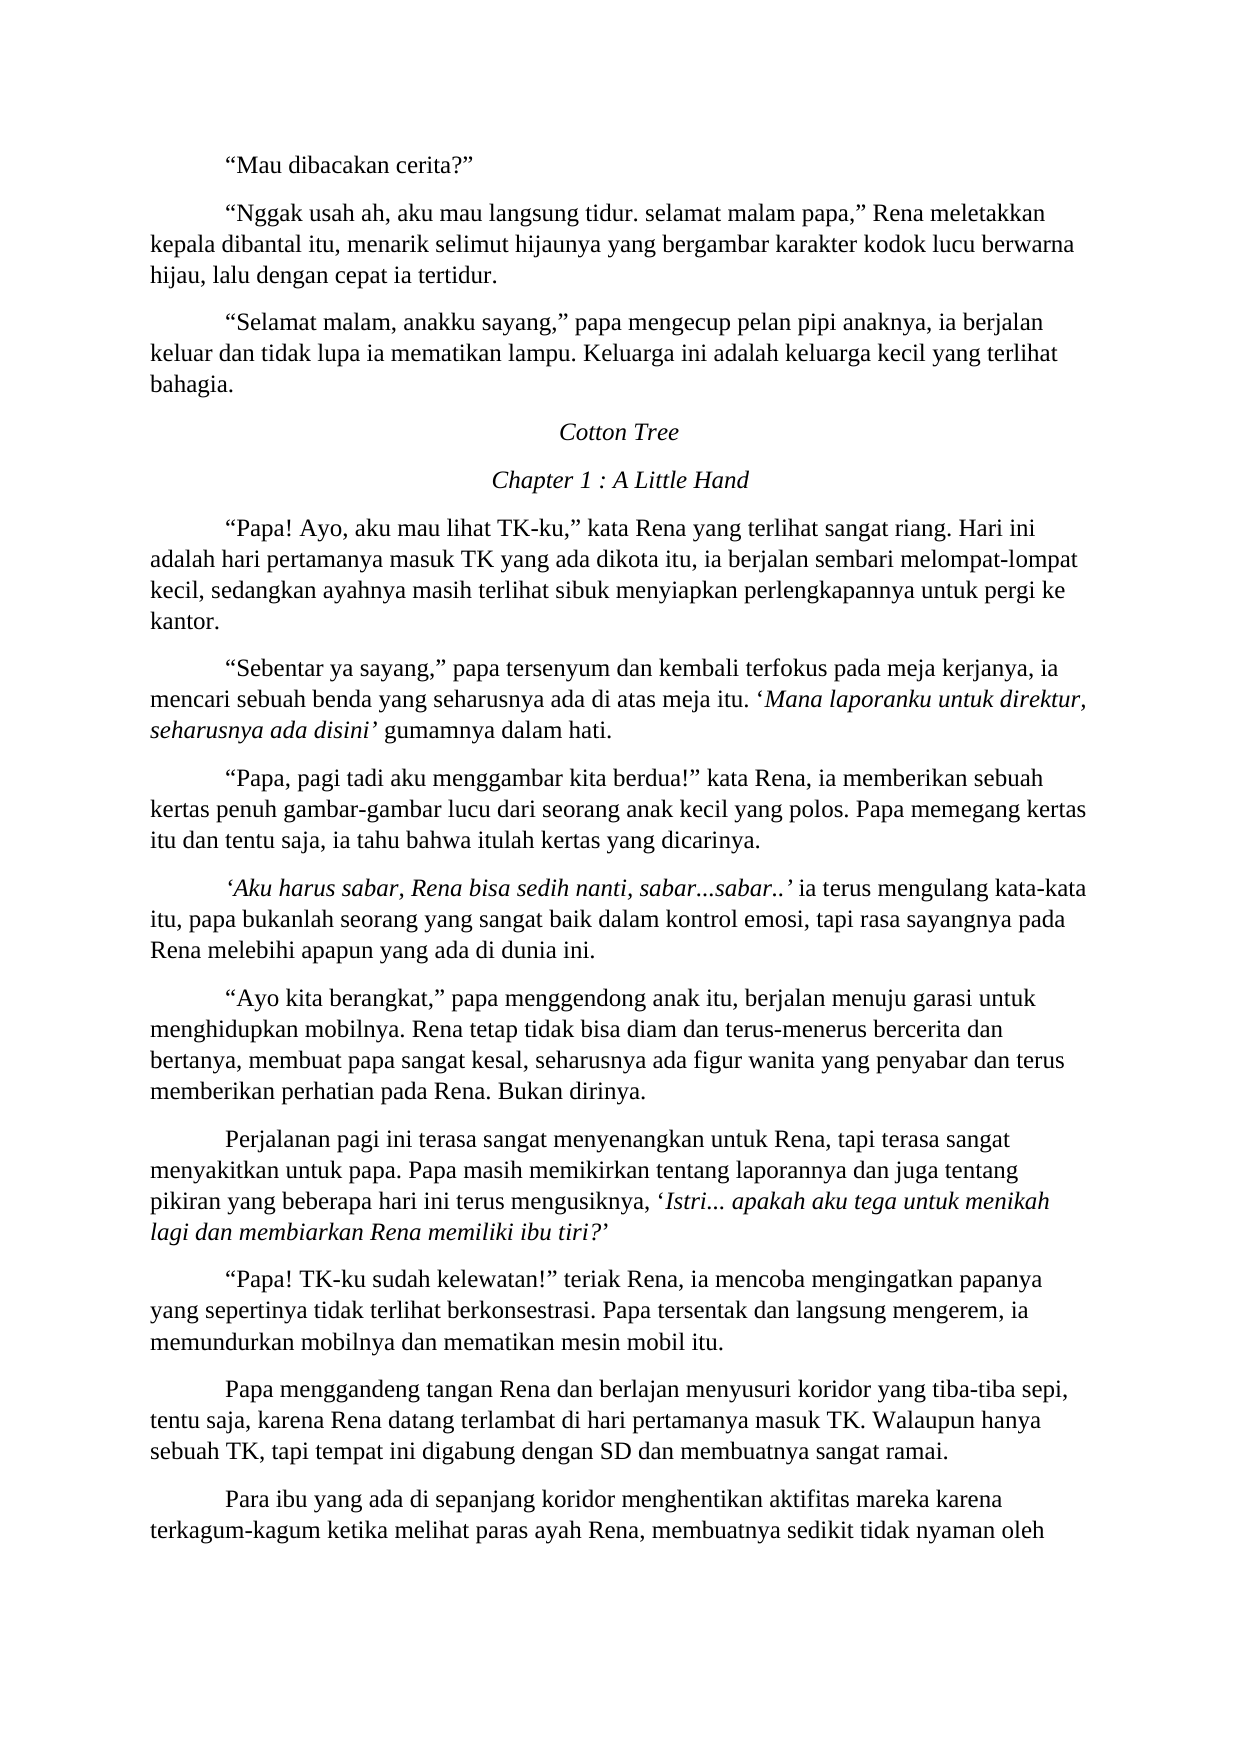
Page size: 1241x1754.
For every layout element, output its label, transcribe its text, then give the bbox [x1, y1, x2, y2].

text Papa menggandeng tangan Rena dan berlajan menyusuri koridor yang tiba-tiba sepi, tentu saja, karena Rena datang terlambat di hari pertamanya masuk TK. Walaupun hanya sebuah TK, tapi tempat ini digabung dengan SD dan membuatnya sangat ramai. [150, 1374, 1090, 1465]
text Perjalanan pagi ini terasa sangat menyenangkan untuk Rena, tapi terasa sangat menyakitkan untuk papa. Papa masih memikirkan tentang laporannya dan juga tentang pikiran yang beberapa hari ini terus mengusiknya, ‘Istri... apakah aku tega untuk menikah lagi dan membiarkan Rena memiliki ibu tiri?’ [150, 1124, 1090, 1246]
text Cotton Tree [150, 417, 1090, 446]
text “Ayo kita berangkat,” papa menggendong anak itu, berjalan menuju garasi untuk menghidupkan mobilnya. Rena tetap tidak bisa diam dan terus-menerus bercerita dan bertanya, membuat papa sangat kesal, seharusnya ada figur wanita yang penyabar dan terus memberikan perhatian pada Rena. Bukan dirinya. [150, 983, 1090, 1105]
text “Sebentar ya sayang,” papa tersenyum dan kembali terfokus pada meja kerjanya, ia mencari sebuah benda yang seharusnya ada di atas meja itu. ‘Mana laporanku untuk direktur, seharusnya ada disini’ gumamnya dalam hati. [150, 653, 1090, 744]
text “Mau dibacakan cerita?” [150, 150, 1090, 179]
text ‘Aku harus sabar, Rena bisa sedih nanti, sabar...sabar..’ ia terus mengulang kata-kata itu, papa bukanlah seorang yang sangat baik dalam kontrol emosi, tapi rasa sayangnya pada Rena melebihi apapun yang ada di dunia ini. [150, 873, 1090, 964]
text “Papa! Ayo, aku mau lihat TK-ku,” kata Rena yang terlihat sangat riang. Hari ini adalah hari pertamanya masuk TK yang ada dikota itu, ia berjalan sembari melompat-lompat kecil, sedangkan ayahnya masih terlihat sibuk menyiapkan perlengkapannya untuk pergi ke kantor. [150, 513, 1090, 634]
text Chapter 1 : A Little Hand [150, 465, 1090, 494]
text “Papa, pagi tadi aku menggambar kita berdua!” kata Rena, ia memberikan sebuah kertas penuh gambar-gambar lucu dari seorang anak kecil yang polos. Papa memegang kertas itu dan tentu saja, ia tahu bahwa itulah kertas yang dicarinya. [150, 763, 1090, 854]
text “Papa! TK-ku sudah kelewatan!” teriak Rena, ia mencoba mengingatkan papanya yang sepertinya tidak terlihat berkonsestrasi. Papa tersentak dan langsung mengerem, ia memundurkan mobilnya dan mematikan mesin mobil itu. [150, 1264, 1090, 1355]
text “Selamat malam, anakku sayang,” papa mengecup pelan pipi anaknya, ia berjalan keluar dan tidak lupa ia mematikan lampu. Keluarga ini adalah keluarga kecil yang terlihat bahagia. [150, 307, 1090, 398]
text “Nggak usah ah, aku mau langsung tidur. selamat malam papa,” Rena meletakkan kepala dibantal itu, menarik selimut hijaunya yang bergambar karakter kodok lucu berwarna hijau, lalu dengan cepat ia tertidur. [150, 198, 1090, 288]
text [150, 1484, 1090, 1544]
